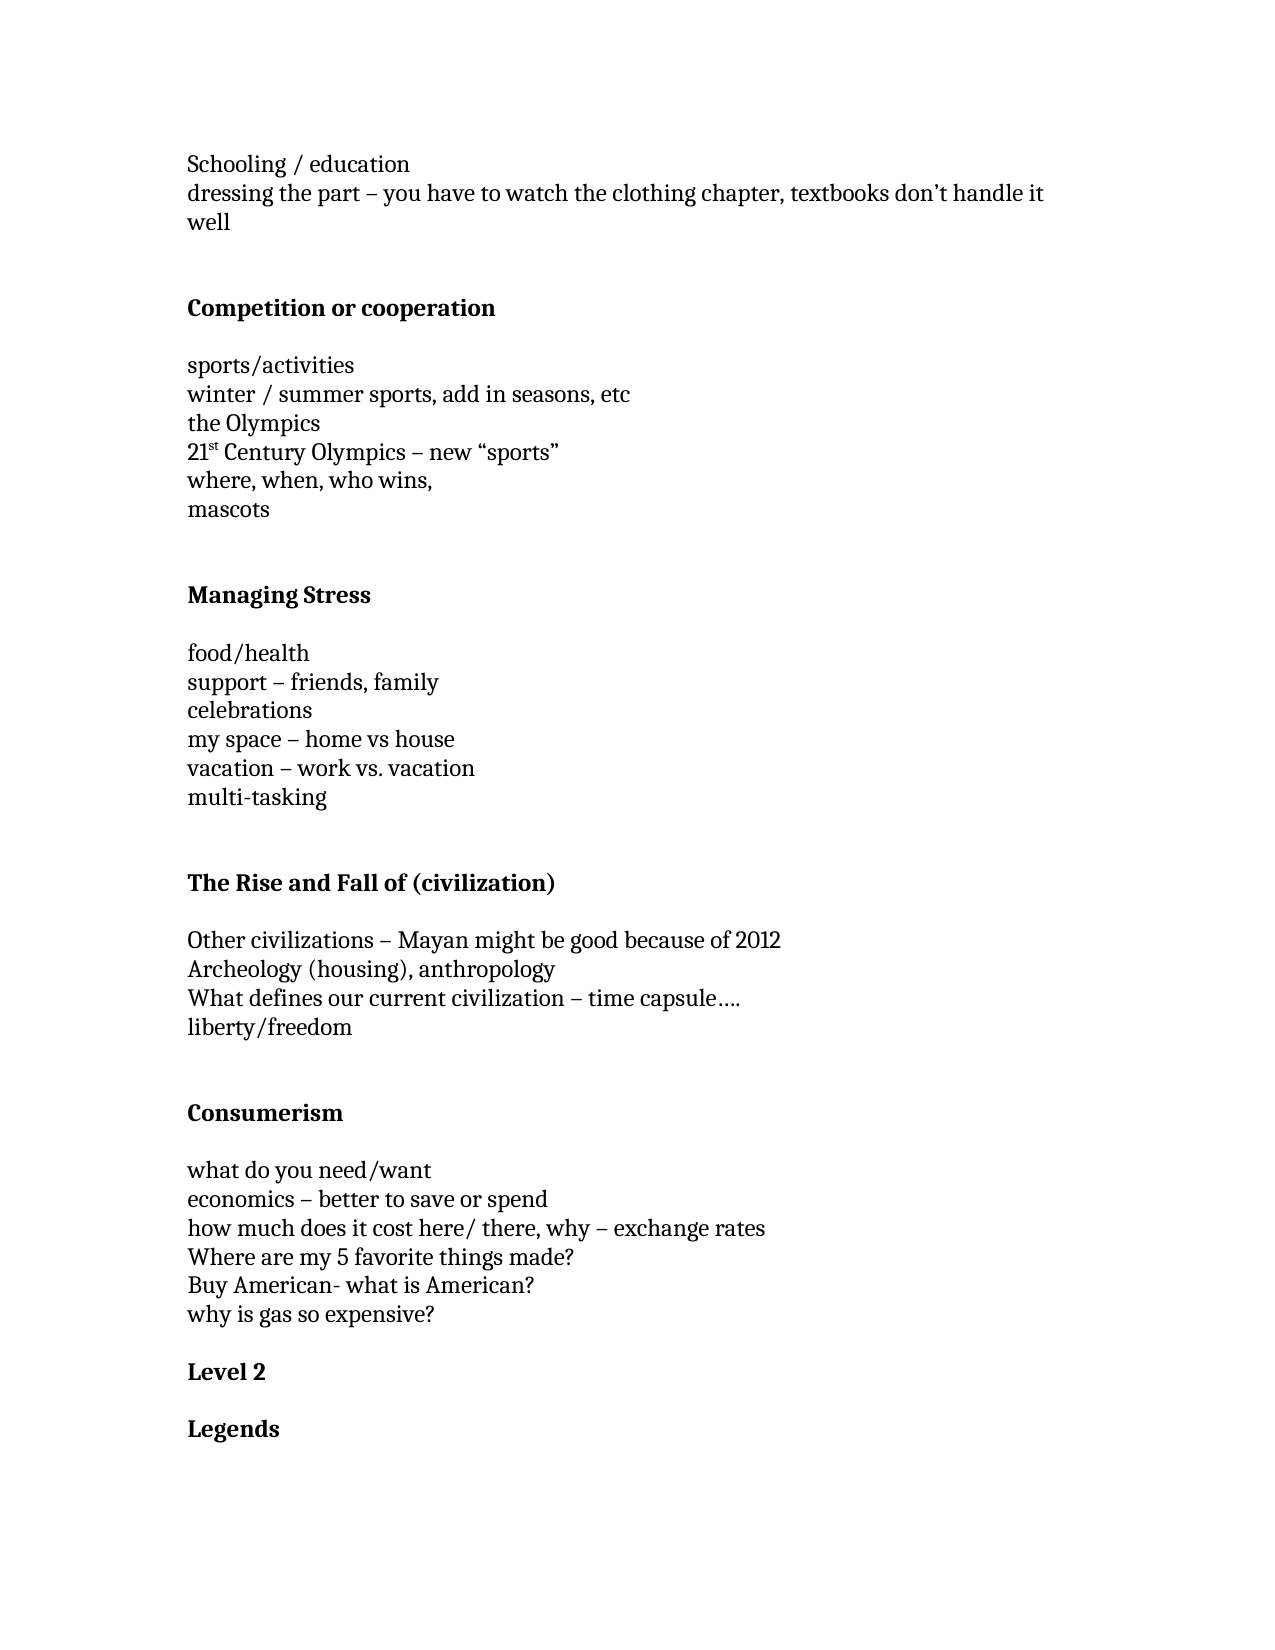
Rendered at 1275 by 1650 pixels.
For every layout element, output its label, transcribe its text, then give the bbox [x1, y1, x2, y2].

text why is gas so expensive? [187, 1300, 1087, 1329]
text liberty/freedom [187, 1012, 1087, 1041]
text multi-tasking [187, 782, 1087, 811]
text my space – home vs house [187, 725, 1087, 754]
text how much does it cost here/ there, why – exchange rates [187, 1214, 1087, 1242]
text Where are my 5 favorite things made? [187, 1242, 1087, 1271]
text economics – better to save or spend [187, 1185, 1087, 1214]
text winter / summer sports, add in seasons, etc [187, 380, 1087, 409]
text Managing Stress [187, 581, 1087, 610]
text Schooling / education [187, 150, 1087, 179]
text the Olympics [187, 409, 1087, 437]
text Buy American- what is American? [187, 1271, 1087, 1300]
text mascots [187, 495, 1087, 524]
text The Rise and Fall of (civilization) [187, 869, 1087, 897]
text sports/activities [187, 351, 1087, 380]
text Other civilizations – Mayan might be good because of 2012 [187, 926, 1087, 955]
text what do you need/want [187, 1156, 1087, 1185]
text where, when, who wins, [187, 466, 1087, 495]
text Archeology (housing), anthropology [187, 955, 1087, 984]
text Consumerism [187, 1099, 1087, 1127]
text Legends [187, 1415, 1087, 1444]
text celebrations [187, 696, 1087, 725]
text food/health [187, 639, 1087, 667]
text 21st Century Olympics – new “sports” [187, 437, 1087, 466]
text dressing the part – you have to watch the clothing chapter, textbooks don’t handle it well [187, 179, 1087, 236]
text What defines our current civilization – time capsule…. [187, 984, 1087, 1012]
text support – friends, family [187, 667, 1087, 696]
text vacation – work vs. vacation [187, 754, 1087, 782]
text Level 2 [187, 1357, 1087, 1386]
text Competition or cooperation [187, 294, 1087, 322]
